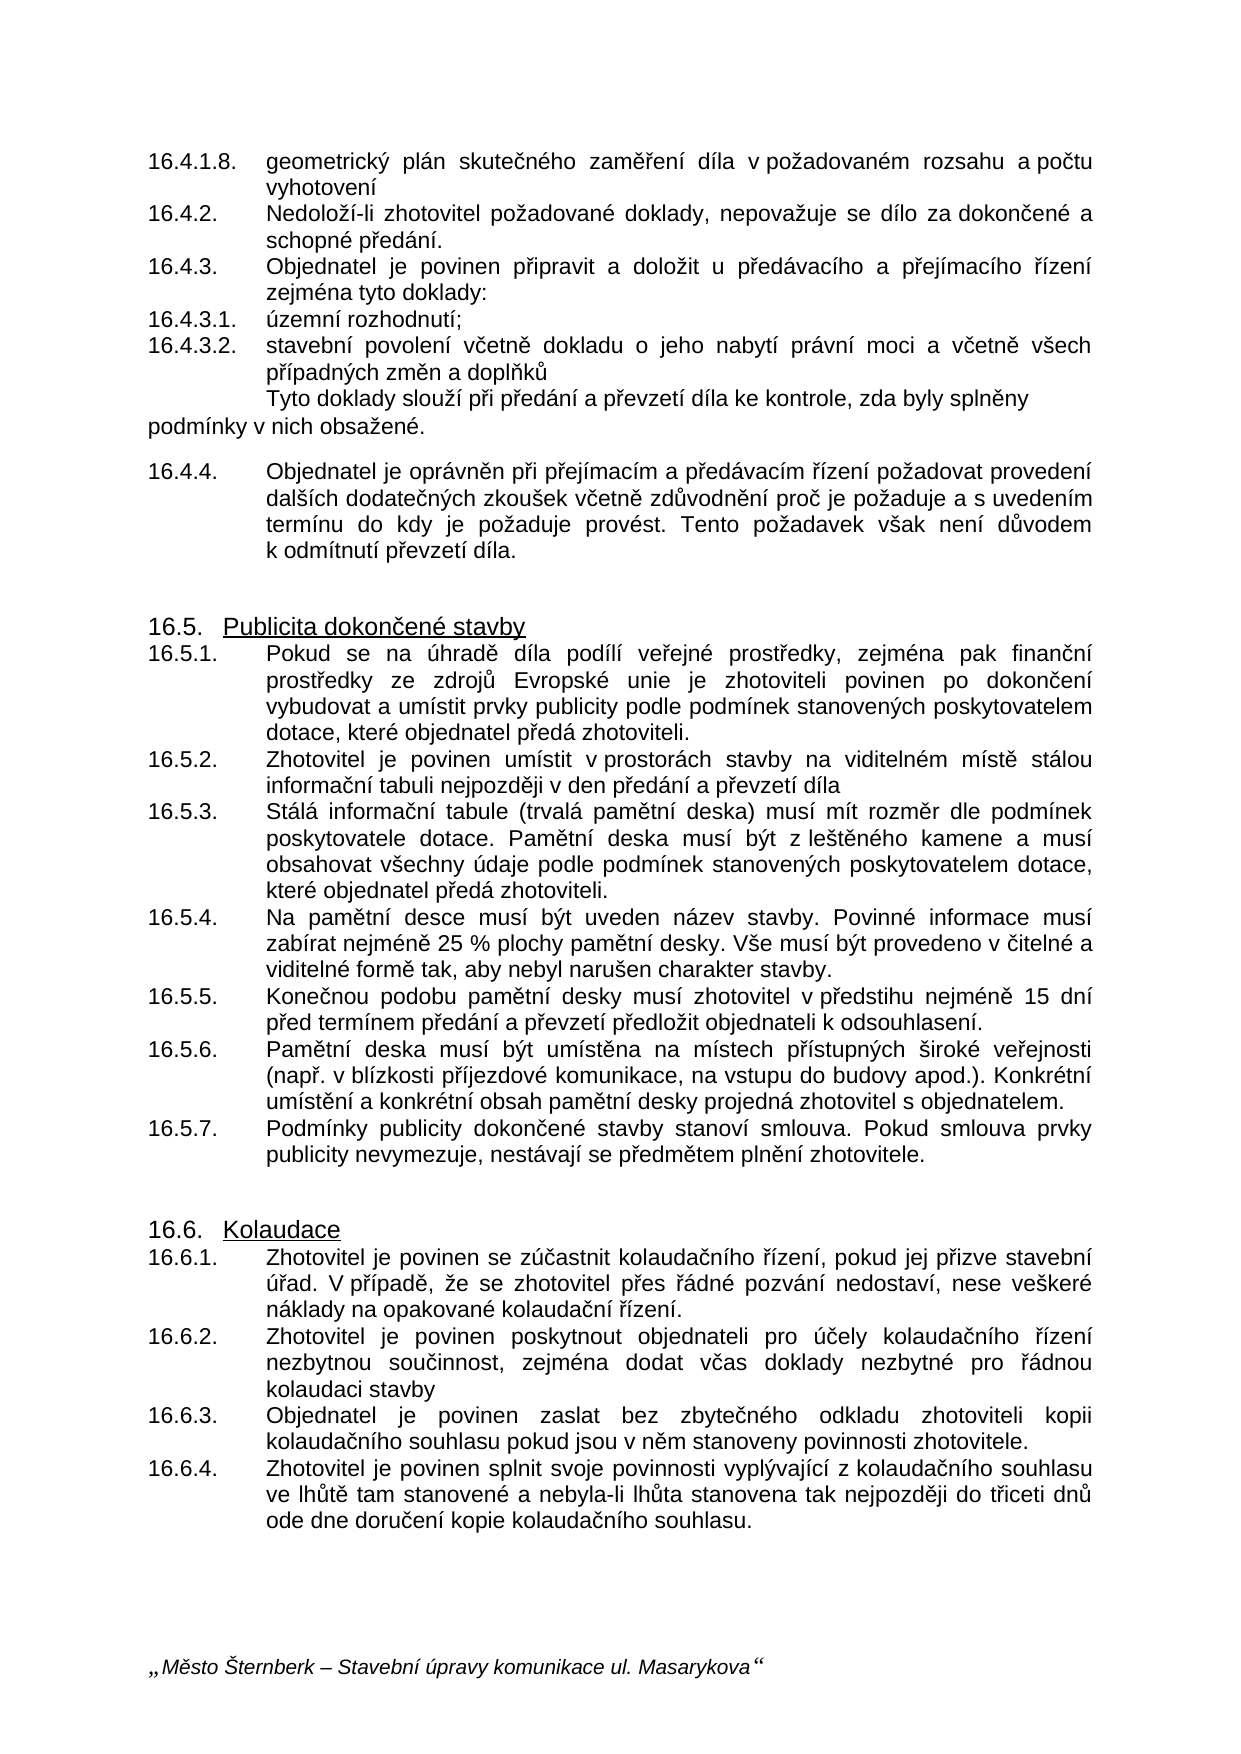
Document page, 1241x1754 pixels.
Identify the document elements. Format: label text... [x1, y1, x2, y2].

list geometrický plán skutečného zaměření díla v požadovaném rozsahu a počtu vyhotovení [148, 148, 1093, 200]
list Kolaudace [148, 1215, 1093, 1244]
list Podmínky publicity dokončené stavby stanoví smlouva. Pokud smlouva prvky publicity nevymezuje, nestávají se předmětem plnění zhotovitele. [148, 1114, 1093, 1167]
list Objednatel je povinen připravit a doložit u předávacího a přejímacího řízení zejména tyto doklady: [148, 253, 1093, 306]
list Pokud se na úhradě díla podílí veřejné prostředky, zejména pak finanční prostředky ze zdrojů Evropské unie je zhotoviteli povinen po dokončení vybudovat a umístit prvky publicity podle podmínek stanovených poskytovatelem dotace, které objednatel předá zhotoviteli. [148, 640, 1093, 746]
list Publicita dokončené stavby [148, 611, 1093, 640]
list Objednatel je oprávněn při přejímacím a předávacím řízení požadovat provedení dalších dodatečných zkoušek včetně zdůvodnění proč je požaduje a s uvedením termínu do kdy je požaduje provést. Tento požadavek však není důvodem k odmítnutí převzetí díla. [148, 458, 1093, 564]
list Zhotovitel je povinen poskytnout objednateli pro účely kolaudačního řízení nezbytnou součinnost, zejména dodat včas doklady nezbytné pro řádnou kolaudaci stavby [148, 1323, 1093, 1402]
list Objednatel je povinen zaslat bez zbytečného odkladu zhotoviteli kopii kolaudačního souhlasu pokud jsou v něm stanoveny povinnosti zhotovitele. [148, 1402, 1093, 1454]
list Pamětní deska musí být umístěna na místech přístupných široké veřejnosti (např. v blízkosti příjezdové komunikace, na vstupu do budovy apod.). Konkrétní umístění a konkrétní obsah pamětní desky projedná zhotovitel s objednatelem. [148, 1036, 1093, 1114]
list stavební povolení včetně dokladu o jeho nabytí právní moci a včetně všech případných změn a doplňků [148, 332, 1093, 385]
list Konečnou podobu pamětní desky musí zhotovitel v předstihu nejméně 15 dní před termínem předání a převzetí předložit objednateli k odsouhlasení. [148, 983, 1093, 1036]
list Stálá informační tabule (trvalá pamětní deska) musí mít rozměr dle podmínek poskytovatele dotace. Pamětní deska musí být z leštěného kamene a musí obsahovat všechny údaje podle podmínek stanovených poskytovatelem dotace, které objednatel předá zhotoviteli. [148, 798, 1093, 904]
list Na pamětní desce musí být uveden název stavby. Povinné informace musí zabírat nejméně 25 % plochy pamětní desky. Vše musí být provedeno v čitelné a viditelné formě tak, aby nebyl narušen charakter stavby. [148, 904, 1093, 983]
list Zhotovitel je povinen splnit svoje povinnosti vyplývající z kolaudačního souhlasu ve lhůtě tam stanovené a nebyla-li lhůta stanovena tak nejpozději do třiceti dnů ode dne doručení kopie kolaudačního souhlasu. [148, 1454, 1093, 1534]
list Zhotovitel je povinen se zúčastnit kolaudačního řízení, pokud jej přizve stavební úřad. V případě, že se zhotovitel přes řádné pozvání nedostaví, nese veškeré náklady na opakované kolaudační řízení. [148, 1244, 1093, 1323]
list Zhotovitel je povinen umístit v prostorách stavby na viditelném místě stálou informační tabuli nejpozději v den předání a převzetí díla [148, 746, 1093, 798]
list územní rozhodnutí; [148, 306, 1093, 332]
text Tyto doklady slouží při předání a převzetí díla ke kontrole, zda byly splněny podmínky v nich obsažené. [148, 385, 1093, 439]
list Nedoloží-li zhotovitel požadované doklady, nepovažuje se dílo za dokončené a schopné předání. [148, 200, 1093, 253]
